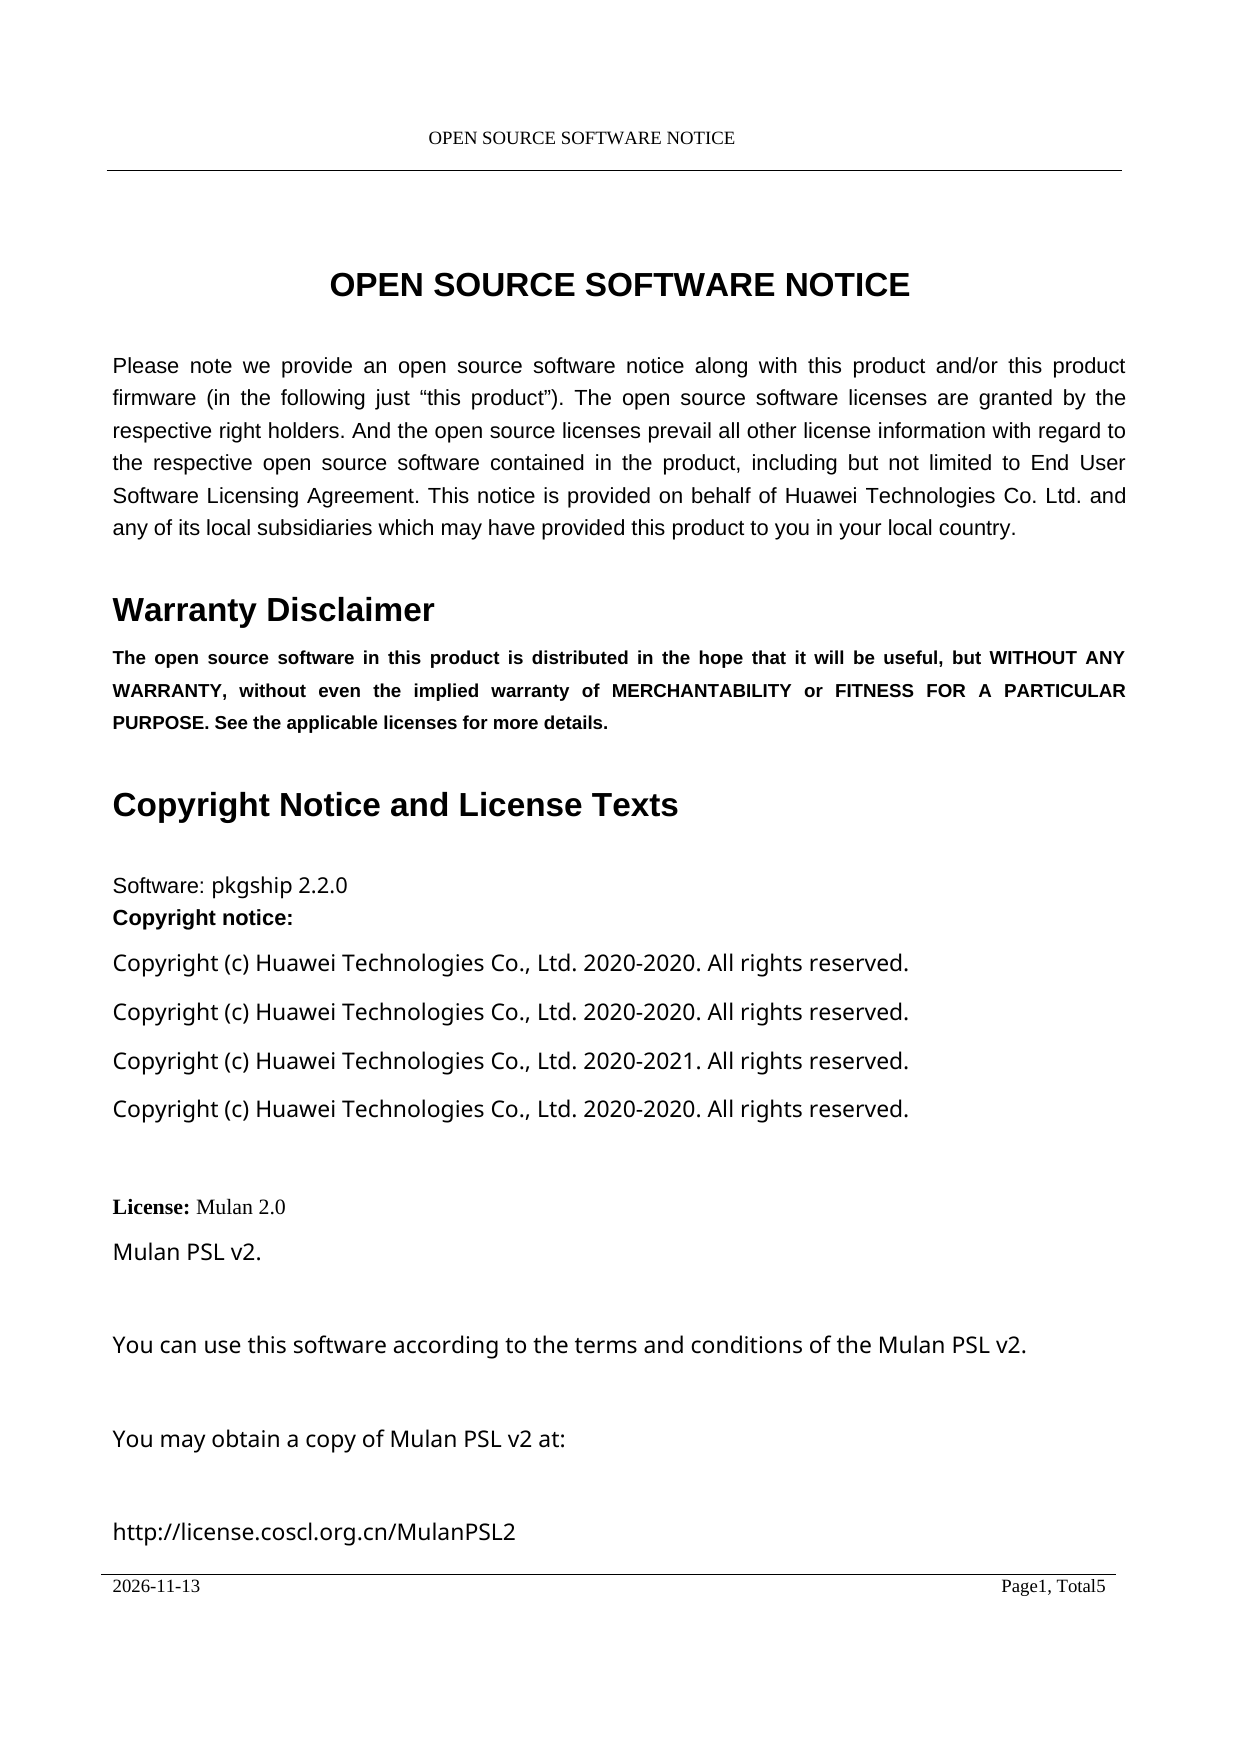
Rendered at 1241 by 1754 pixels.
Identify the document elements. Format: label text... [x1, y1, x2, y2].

text You can use this software according to the terms and conditions of the Mulan PSL v2. [112, 1329, 1128, 1361]
text Copyright (c) Huawei Technologies Co., Ltd. 2020-2020. All rights reserved. Copyright (c) Huawei Technologies Co., Ltd. 2020-2020. All rights reserved. Copyright (c) Huawei Technologies Co., Ltd. 2020-2021. All rights reserved. Copyright (c) Huawei Technologies Co., Ltd. 2020-2020. All rights reserved. [112, 947, 1128, 1174]
text Warranty Disclaimer [112, 576, 1128, 641]
text License: Mulan 2.0 [112, 1190, 1128, 1223]
text OPEN SOURCE SOFTWARE NOTICE [112, 251, 1128, 316]
text Software: pkgship 2.2.0 [112, 869, 1128, 901]
text You may obtain a copy of Mulan PSL v2 at: [112, 1422, 1128, 1454]
text Copyright notice: [112, 901, 1128, 934]
text Mulan PSL v2. [112, 1235, 1128, 1268]
text Copyright Notice and License Texts [112, 771, 1128, 836]
text http://license.coscl.org.cn/MulanPSL2 [112, 1515, 1128, 1548]
text Please note we provide an open source software notice along with this product and/or this product firmware (in the following just “this product”). The open source software licenses are granted by the respective right holders. And the open source licenses prevail all other license information with regard to the respective open source software contained in the product, including but not limited to End User Software Licensing Agreement. This notice is provided on behalf of Huawei Technologies Co. Ltd. and any of its local subsidiaries which may have provided this product to you in your local country. [112, 349, 1128, 544]
text The open source software in this product is distributed in the hope that it will be useful, but WITHOUT ANY WARRANTY, without even the implied warranty of MERCHANTABILITY or FITNESS FOR A PARTICULAR PURPOSE. See the applicable licenses for more details. [112, 641, 1128, 739]
